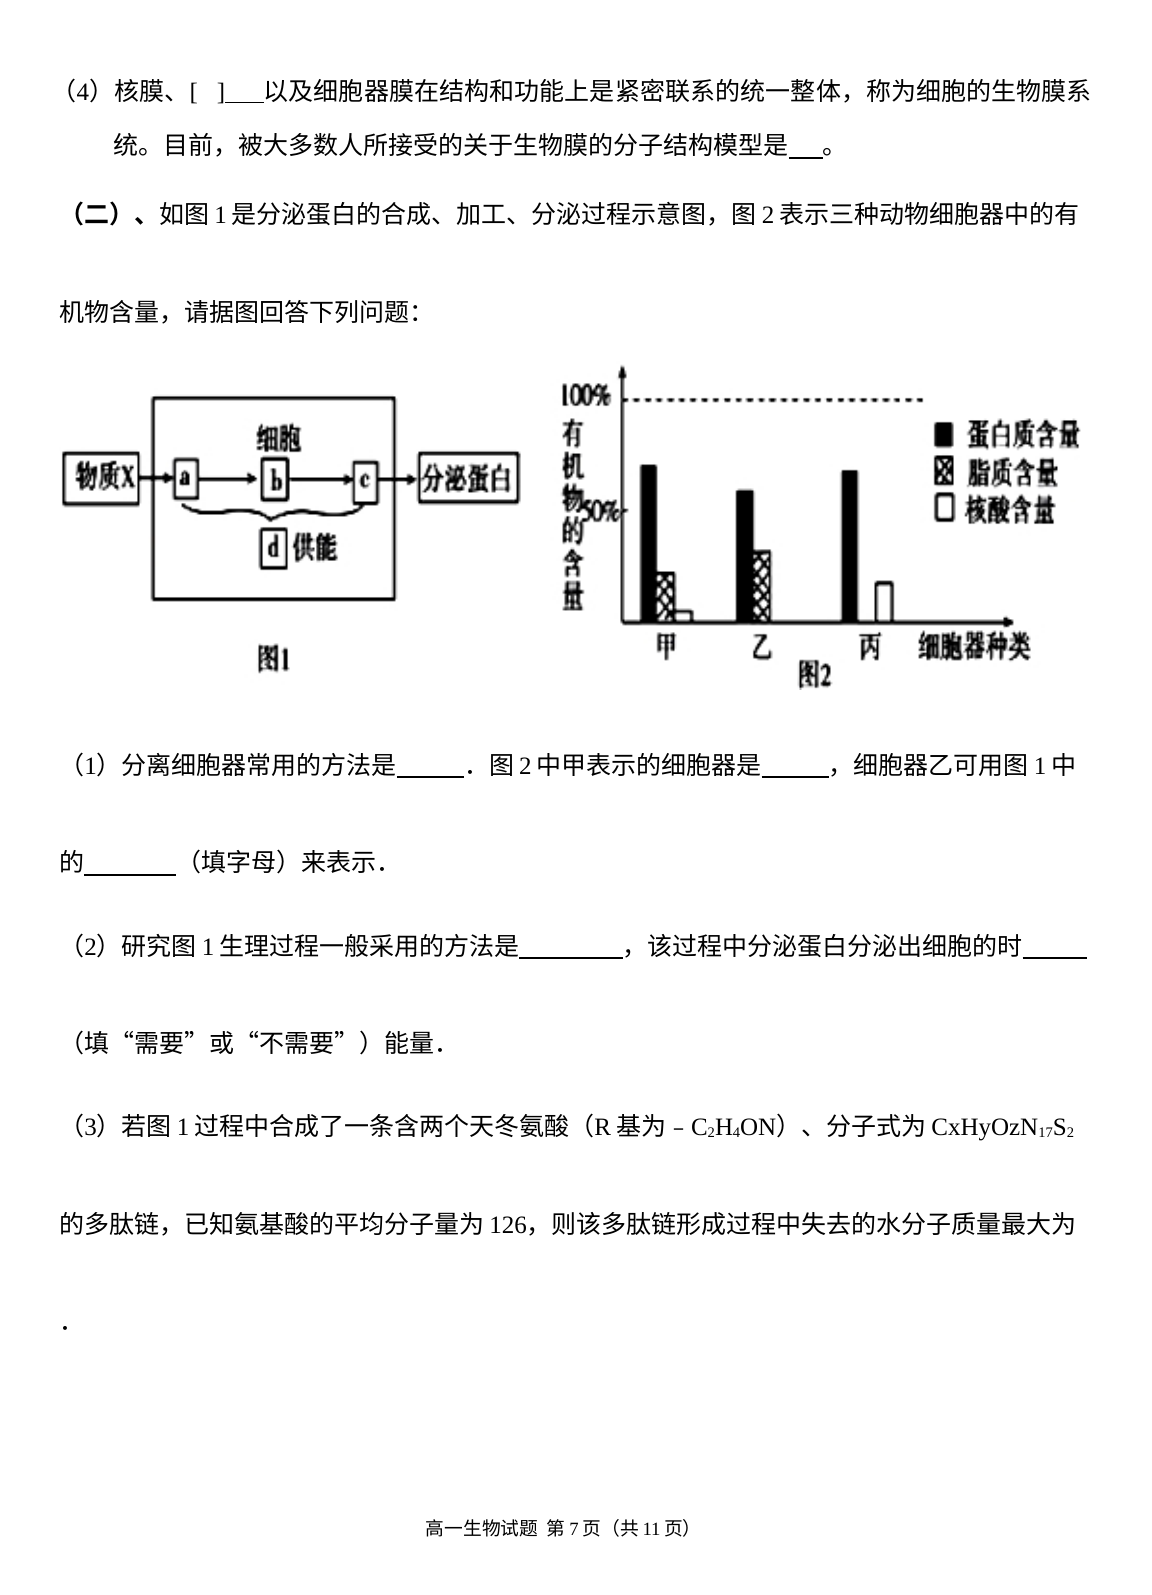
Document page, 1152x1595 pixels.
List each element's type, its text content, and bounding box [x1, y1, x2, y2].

picture [59, 252, 1081, 581]
text （1）分离细胞器常用的方法是 ．图2中甲表示的细胞器是 ，细胞器乙可用图1中的 （填字母）来表示． [59, 622, 1092, 785]
text （2）研究图1生理过程一般采用的方法是 ，该过程中分泌蛋白分泌出细胞的时 （填“需要”或“不需要”）能量． [59, 803, 1092, 965]
text （3）若图1过程中合成了一条含两个天冬氨酸（R基为﹣C2H4ON）、分子式为CxHyOzN17S2的多肽链，已知氨基酸的平均分子量为126，则该多肽链形成过程中失去的水分子质量最大为 ． [59, 983, 1092, 1243]
text （二）、如图1是分泌蛋白的合成、加工、分泌过程示意图，图2表示三种动物细胞器中的有机物含量，请据图回答下列问题： [59, 71, 1092, 234]
